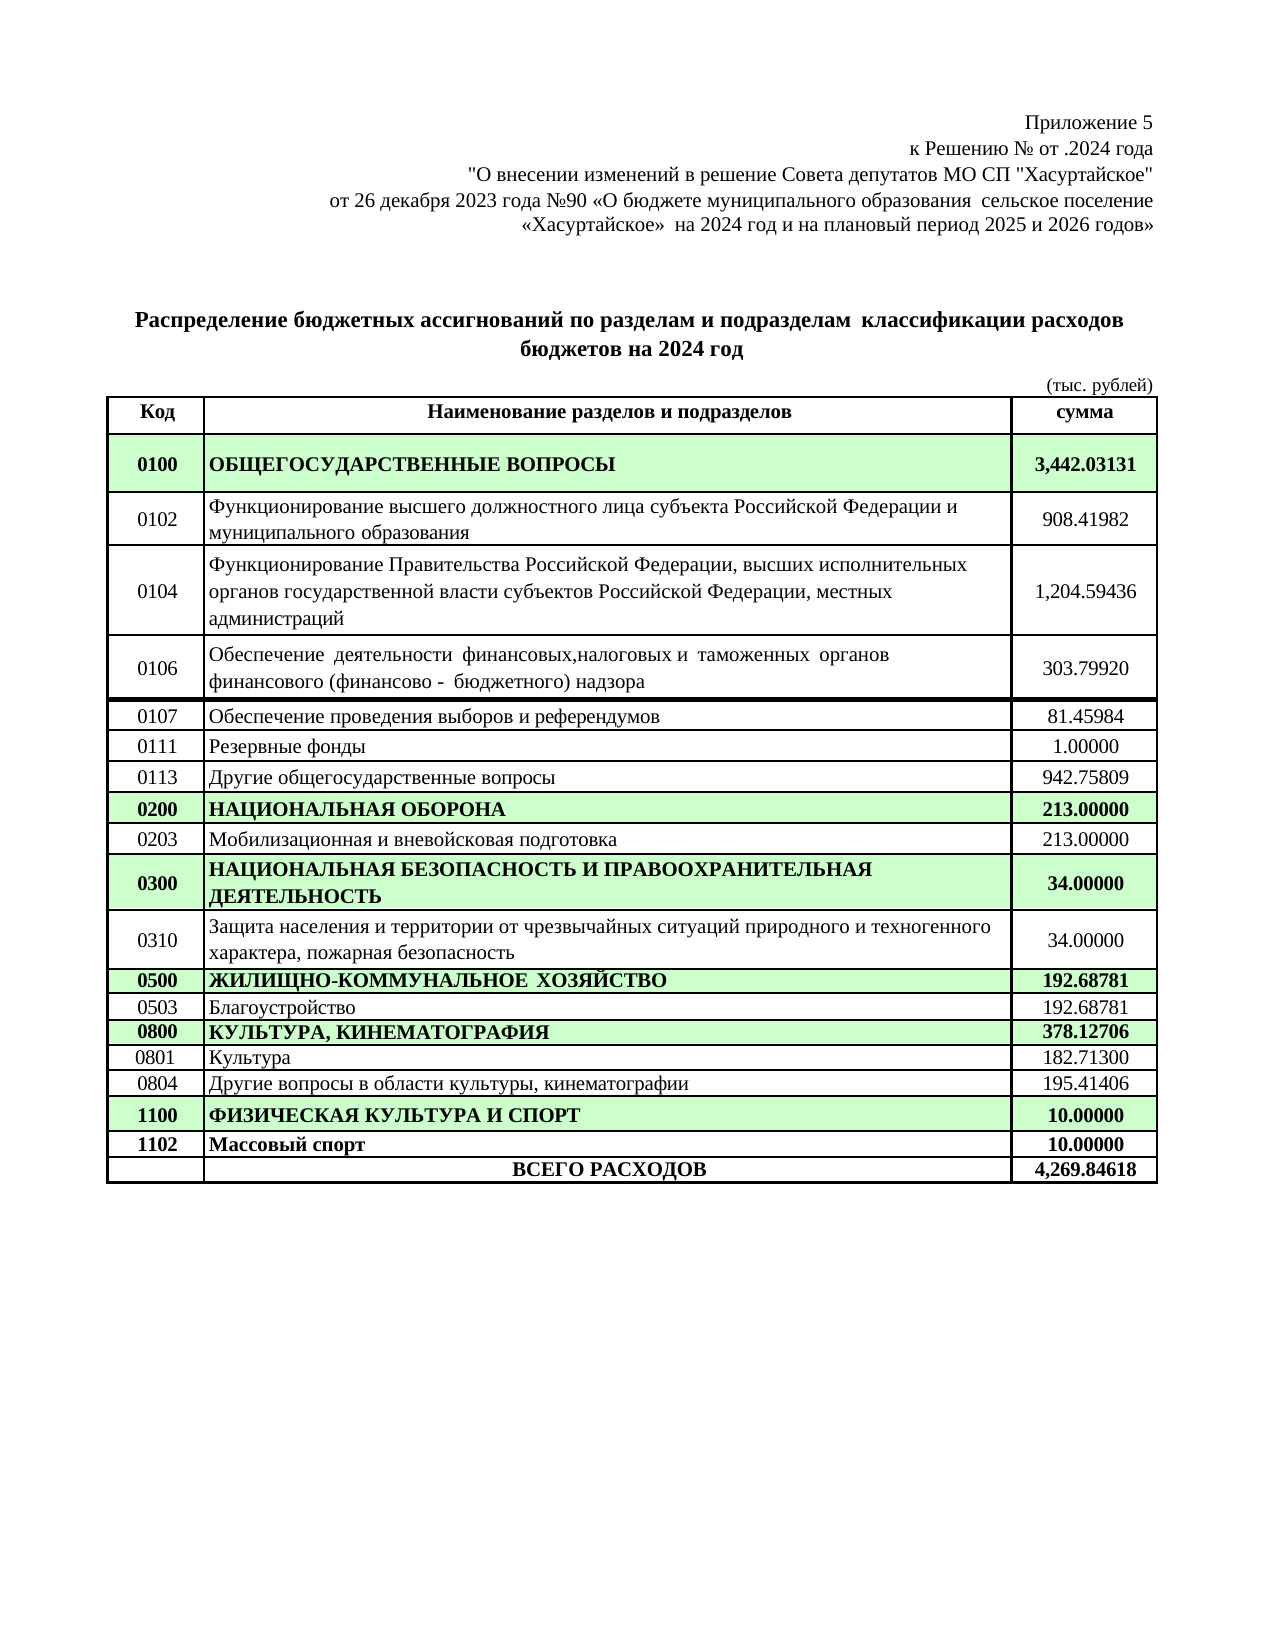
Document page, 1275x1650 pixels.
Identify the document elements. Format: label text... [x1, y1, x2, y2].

table_cell от 26 декабря 2023 года №90 «О бюджете муниципального образования сельское поселение [317, 188, 1159, 214]
table_cell 0102 [109, 493, 203, 544]
table_cell Массовый спорт [205, 1132, 1010, 1156]
table_cell 34.00000 [1013, 911, 1156, 967]
table_cell 0104 [109, 546, 203, 634]
table_cell "О внесении изменений в решение Совета депутатов МО СП "Хасуртайское" [317, 163, 1159, 188]
table_cell «Хасуртайское» на 2024 год и на плановый период 2025 и 2026 годов» [317, 214, 1159, 237]
table_cell Функционирование высшего должностного лица субъекта Российской Федерации и муниципального образования [205, 493, 1010, 544]
table_cell 10.00000 [1013, 1132, 1156, 1156]
table_cell Культура [205, 1046, 1010, 1069]
table_cell 1102 [109, 1132, 203, 1156]
table_cell 303.79920 [1013, 636, 1156, 697]
text Распределение бюджетных ассигнований по разделам и подразделам классификации расходов бюджетов на 2024 год [134, 306, 1179, 361]
table_cell Резервные фонды [205, 731, 1010, 759]
table_cell НАЦИОНАЛЬНАЯ ОБОРОНА [205, 793, 1010, 822]
table_cell 0106 [109, 636, 203, 697]
table_cell 0310 [109, 911, 203, 967]
table_cell 0203 [109, 824, 203, 853]
table_cell 0300 [109, 855, 203, 908]
table_cell 213.00000 [1013, 824, 1156, 853]
table_cell ЖИЛИЩНО-КОММУНАЛЬНОЕ ХОЗЯЙСТВО [205, 970, 1010, 992]
table_header Наименование разделов и подразделов [205, 398, 1010, 433]
table_cell 0800 [109, 1021, 203, 1043]
table_cell 942.75809 [1013, 762, 1156, 791]
table_cell ФИЗИЧЕСКАЯ КУЛЬТУРА И СПОРТ [205, 1097, 1010, 1130]
table_cell 182.71300 [1013, 1046, 1156, 1069]
table_cell 3,442.03131 [1013, 435, 1156, 491]
table_cell 1100 [109, 1097, 203, 1130]
table_cell 192.68781 [1013, 994, 1156, 1019]
table_cell ОБЩЕГОСУДАРСТВЕННЫЕ ВОПРОСЫ [205, 435, 1010, 491]
table_cell 0801 [109, 1046, 203, 1069]
table_cell Обеспечение деятельности финансовых,налоговых и таможенных органов финансового (финансово - бюджетного) надзора [205, 636, 1010, 697]
table_cell ВСЕГО РАСХОДОВ [205, 1158, 1010, 1181]
table_cell Функционирование Правительства Российской Федерации, высших исполнительных органов государственной власти субъектов Российской Федерации, местных администраций [205, 546, 1010, 634]
table_cell к Решению № от .2024 года [317, 137, 1159, 162]
table_cell [109, 1158, 203, 1181]
table_cell 0500 [109, 970, 203, 992]
table_cell Обеспечение проведения выборов и референдумов [205, 702, 1010, 728]
table_cell 4,269.84618 [1013, 1158, 1156, 1181]
table_cell Мобилизационная и вневойсковая подготовка [205, 824, 1010, 853]
table_cell КУЛЬТУРА, КИНЕМАТОГРАФИЯ [205, 1021, 1010, 1043]
table_cell 34.00000 [1013, 855, 1156, 908]
table_cell 10.00000 [1013, 1097, 1156, 1130]
table_cell Другие общегосударственные вопросы [205, 762, 1010, 791]
table_header сумма [1013, 398, 1156, 433]
table_cell Благоустройство [205, 994, 1010, 1019]
table_cell НАЦИОНАЛЬНАЯ БЕЗОПАСНОСТЬ И ПРАВООХРАНИТЕЛЬНАЯ ДЕЯТЕЛЬНОСТЬ [205, 855, 1010, 908]
table_cell 378.12706 [1013, 1021, 1156, 1043]
table_cell 908.41982 [1013, 493, 1156, 544]
text (тыс. рублей) [94, 374, 1153, 396]
table_cell 192.68781 [1013, 970, 1156, 992]
table_cell 81.45984 [1013, 702, 1156, 728]
table_cell 0200 [109, 793, 203, 822]
table_cell Защита населения и территории от чрезвычайных ситуаций природного и техногенного характера, пожарная безопасность [205, 911, 1010, 967]
table_header Приложение 5 [317, 111, 1159, 137]
table_cell 0111 [109, 731, 203, 759]
table_cell Другие вопросы в области культуры, кинематографии [205, 1071, 1010, 1095]
table_cell 213.00000 [1013, 793, 1156, 822]
table_cell 0113 [109, 762, 203, 791]
table_cell 0100 [109, 435, 203, 491]
table_cell 195.41406 [1013, 1071, 1156, 1095]
table_cell 1.00000 [1013, 731, 1156, 759]
table_cell 0804 [109, 1071, 203, 1095]
table_cell 0503 [109, 994, 203, 1019]
table_header Код [109, 398, 203, 433]
table_cell 1,204.59436 [1013, 546, 1156, 634]
table_cell 0107 [109, 702, 203, 728]
